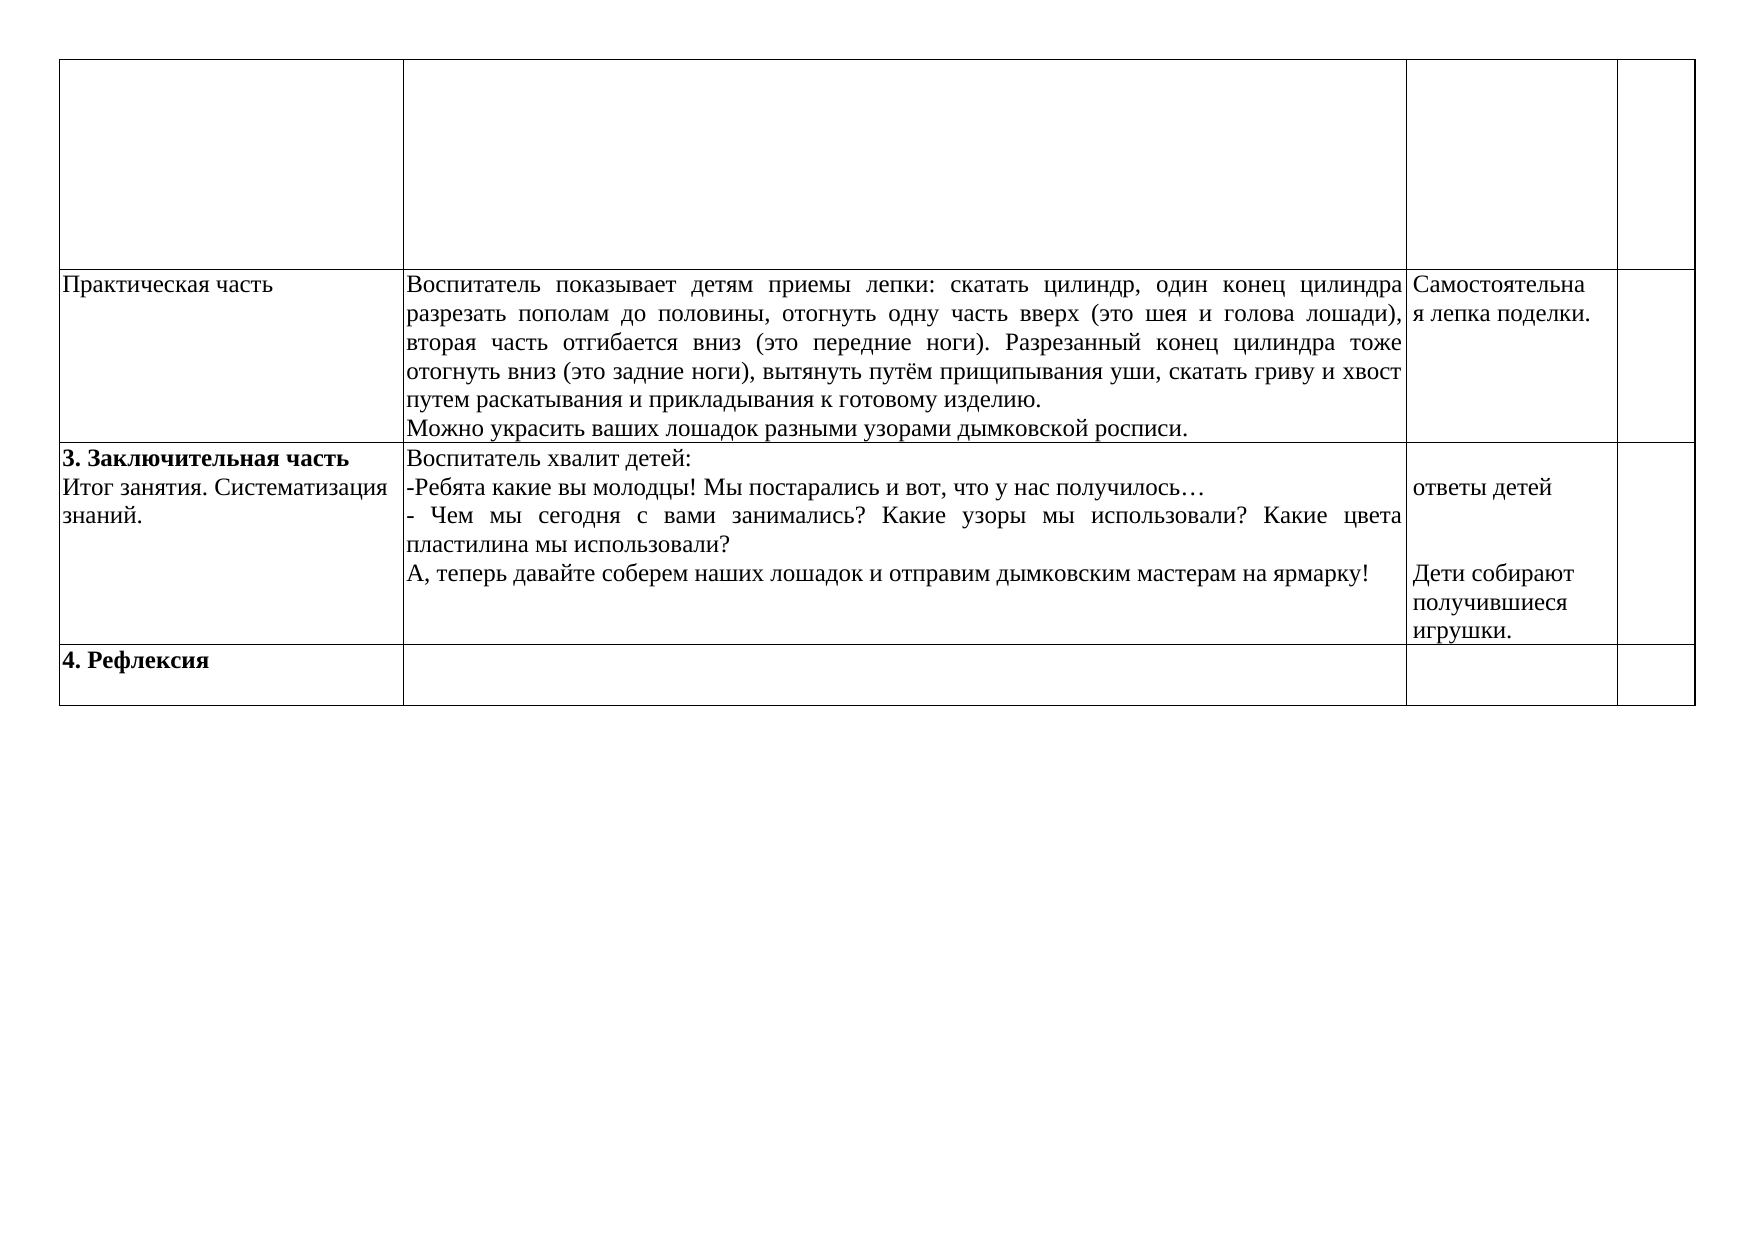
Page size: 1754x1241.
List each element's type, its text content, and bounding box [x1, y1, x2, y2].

table_cell 3. Заключительная часть Итог занятия. Систематизация знаний. [60, 443, 403, 644]
table_cell Воспитатель показывает детям приемы лепки: скатать цилиндр, один конец цилиндра разрезать пополам до половины, отогнуть одну часть вверх (это шея и голова лошади), вторая часть отгибается вниз (это передние ноги). Разрезанный конец цилиндра тоже отогнуть вниз (это задние ноги), вытянуть путём прищипывания уши, скатать гриву и хвост путем раскатывания и прикладывания к готовому изделию. Можно украсить ваших лошадок разными узорами дымковской росписи. [404, 270, 1406, 442]
table_cell [1618, 60, 1694, 268]
table_cell [1407, 645, 1617, 705]
table_cell [1618, 645, 1694, 705]
table_cell [1618, 443, 1694, 644]
table_cell ответы детей Дети собирают получившиеся игрушки. [1407, 443, 1617, 644]
table_cell Самостоятельная лепка поделки. [1407, 270, 1617, 442]
table_cell [404, 60, 1406, 268]
table_cell Практическая часть [60, 270, 403, 442]
table_cell 4. Рефлексия [60, 645, 403, 705]
table_cell [1407, 60, 1617, 268]
table_cell [1618, 270, 1694, 442]
table_cell [60, 60, 403, 268]
table_cell Воспитатель хвалит детей: -Ребята какие вы молодцы! Мы постарались и вот, что у нас получилось… - Чем мы сегодня с вами занимались? Какие узоры мы использовали? Какие цвета пластилина мы использовали? А, теперь давайте соберем наших лошадок и отправим дымковским мастерам на ярмарку! [404, 443, 1406, 644]
table_cell [404, 645, 1406, 705]
